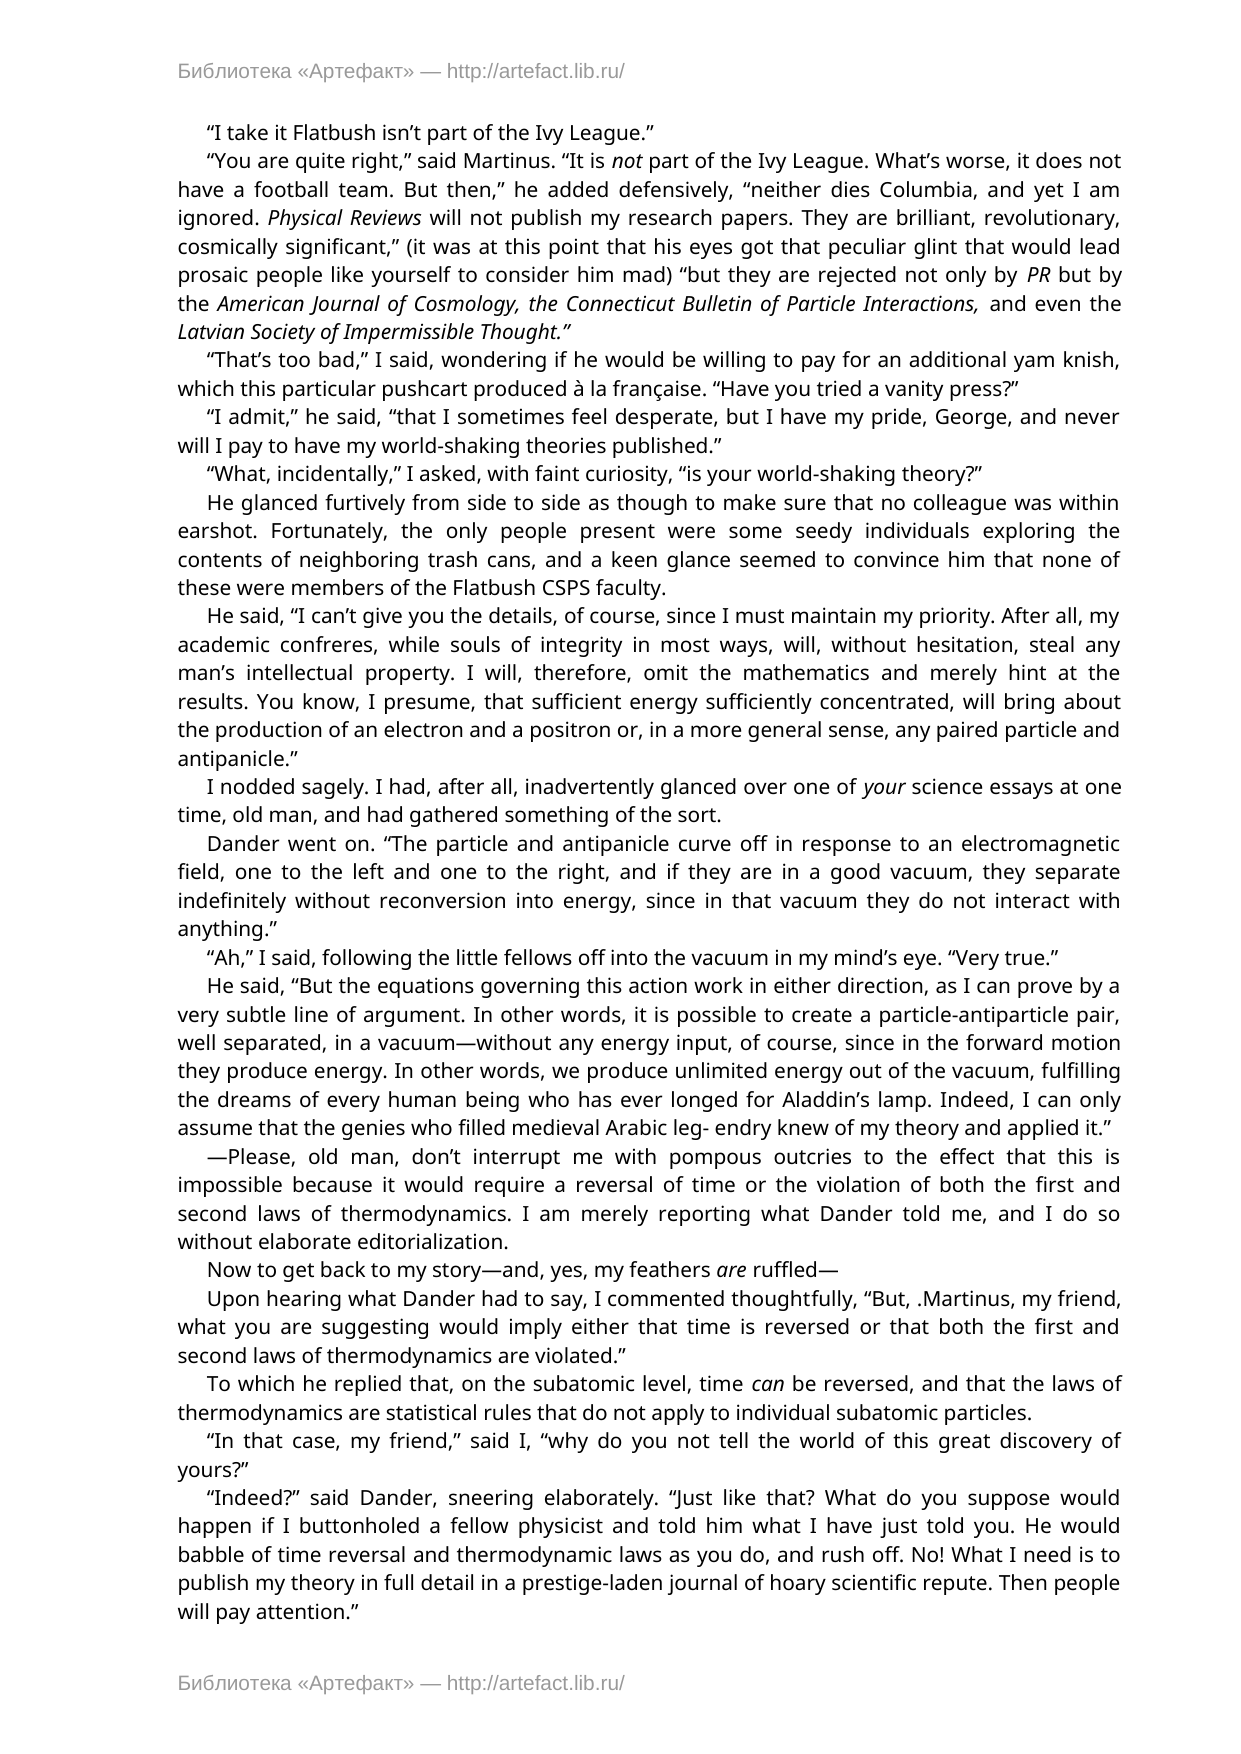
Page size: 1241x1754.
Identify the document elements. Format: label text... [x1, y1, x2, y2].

text “In that case, my friend,” said I, “why do you not tell the world of this great discovery of yours?” [177, 1426, 1122, 1483]
text “Ah,” I said, following the little fellows off into the vacuum in my mind’s eye. “Very true.” [177, 943, 1122, 971]
text —Please, old man, don’t interrupt me with pompous outcries to the effect that this is impossible because it would require a reversal of time or the violation of both the first and second laws of thermodynamics. I am merely reporting what Dander told me, and I do so without elaborate editorialization. [177, 1142, 1122, 1256]
text I nodded sagely. I had, after all, inadvertently glanced over one of your science essays at one time, old man, and had gathered something of the sort. [177, 772, 1122, 829]
text To which he replied that, on the subatomic level, time can be reversed, and that the laws of thermodynamics are statistical rules that do not apply to individual subatomic particles. [177, 1369, 1122, 1426]
text “I admit,” he said, “that I sometimes feel desperate, but I have my pride, George, and never will I pay to have my world-shaking theories published.” [177, 402, 1122, 459]
text Dander went on. “The particle and antipanicle curve off in response to an electromagnetic field, one to the left and one to the right, and if they are in a good vacuum, they separate indefinitely without reconversion into energy, since in that vacuum they do not interact with anything.” [177, 829, 1122, 943]
text Upon hearing what Dander had to say, I commented thoughtfully, “But, .Martinus, my friend, what you are suggesting would imply either that time is reversed or that both the first and second laws of thermodynamics are violated.” [177, 1284, 1122, 1369]
text “You are quite right,” said Martinus. “It is not part of the Ivy League. What’s worse, it does not have a football team. But then,” he added defensively, “neither dies Columbia, and yet I am ignored. Physical Reviews will not publish my research papers. They are brilliant, revolutionary, cosmically significant,” (it was at this point that his eyes got that peculiar glint that would lead prosaic people like yourself to consider him mad) “but they are rejected not only by PR but by the American Journal of Cosmology, the Connecticut Bulletin of Particle Interactions, and even the Latvian Society of Impermissible Thought.” [177, 147, 1122, 346]
text Now to get back to my story—and, yes, my feathers are ruffled— [177, 1256, 1122, 1284]
text “That’s too bad,” I said, wondering if he would be willing to pay for an additional yam knish, which this particular pushcart produced à la française. “Have you tried a vanity press?” [177, 346, 1122, 402]
text He said, “But the equations governing this action work in either direction, as I can prove by a very subtle line of argument. In other words, it is possible to create a particle-antiparticle pair, well separated, in a vacuum—without any energy input, of course, since in the forward motion they produce energy. In other words, we produce unlimited energy out of the vacuum, fulfilling the dreams of every human being who has ever longed for Aladdin’s lamp. Indeed, I can only assume that the genies who filled medieval Arabic leg- endry knew of my theory and applied it.” [177, 971, 1122, 1142]
text “I take it Flatbush isn’t part of the Ivy League.” [177, 118, 1122, 147]
text He said, “I can’t give you the details, of course, since I must maintain my priority. After all, my academic confreres, while souls of integrity in most ways, will, without hesitation, steal any man’s intellectual property. I will, therefore, omit the mathematics and merely hint at the results. You know, I presume, that sufficient energy sufficiently concentrated, will bring about the production of an electron and a positron or, in a more general sense, any paired particle and antipanicle.” [177, 602, 1122, 772]
text “What, incidentally,” I asked, with faint curiosity, “is your world-shaking theory?” [177, 459, 1122, 488]
text “Indeed?” said Dander, sneering elaborately. “Just like that? What do you suppose would happen if I buttonholed a fellow physicist and told him what I have just told you. He would babble of time reversal and thermodynamic laws as you do, and rush off. No! What I need is to publish my theory in full detail in a prestige-laden journal of hoary scientific repute. Then people will pay attention.” [177, 1483, 1122, 1625]
text He glanced furtively from side to side as though to make sure that no colleague was within earshot. Fortunately, the only people present were some seedy individuals exploring the contents of neighboring trash cans, and a keen glance seemed to convince him that none of these were members of the Flatbush CSPS faculty. [177, 488, 1122, 602]
